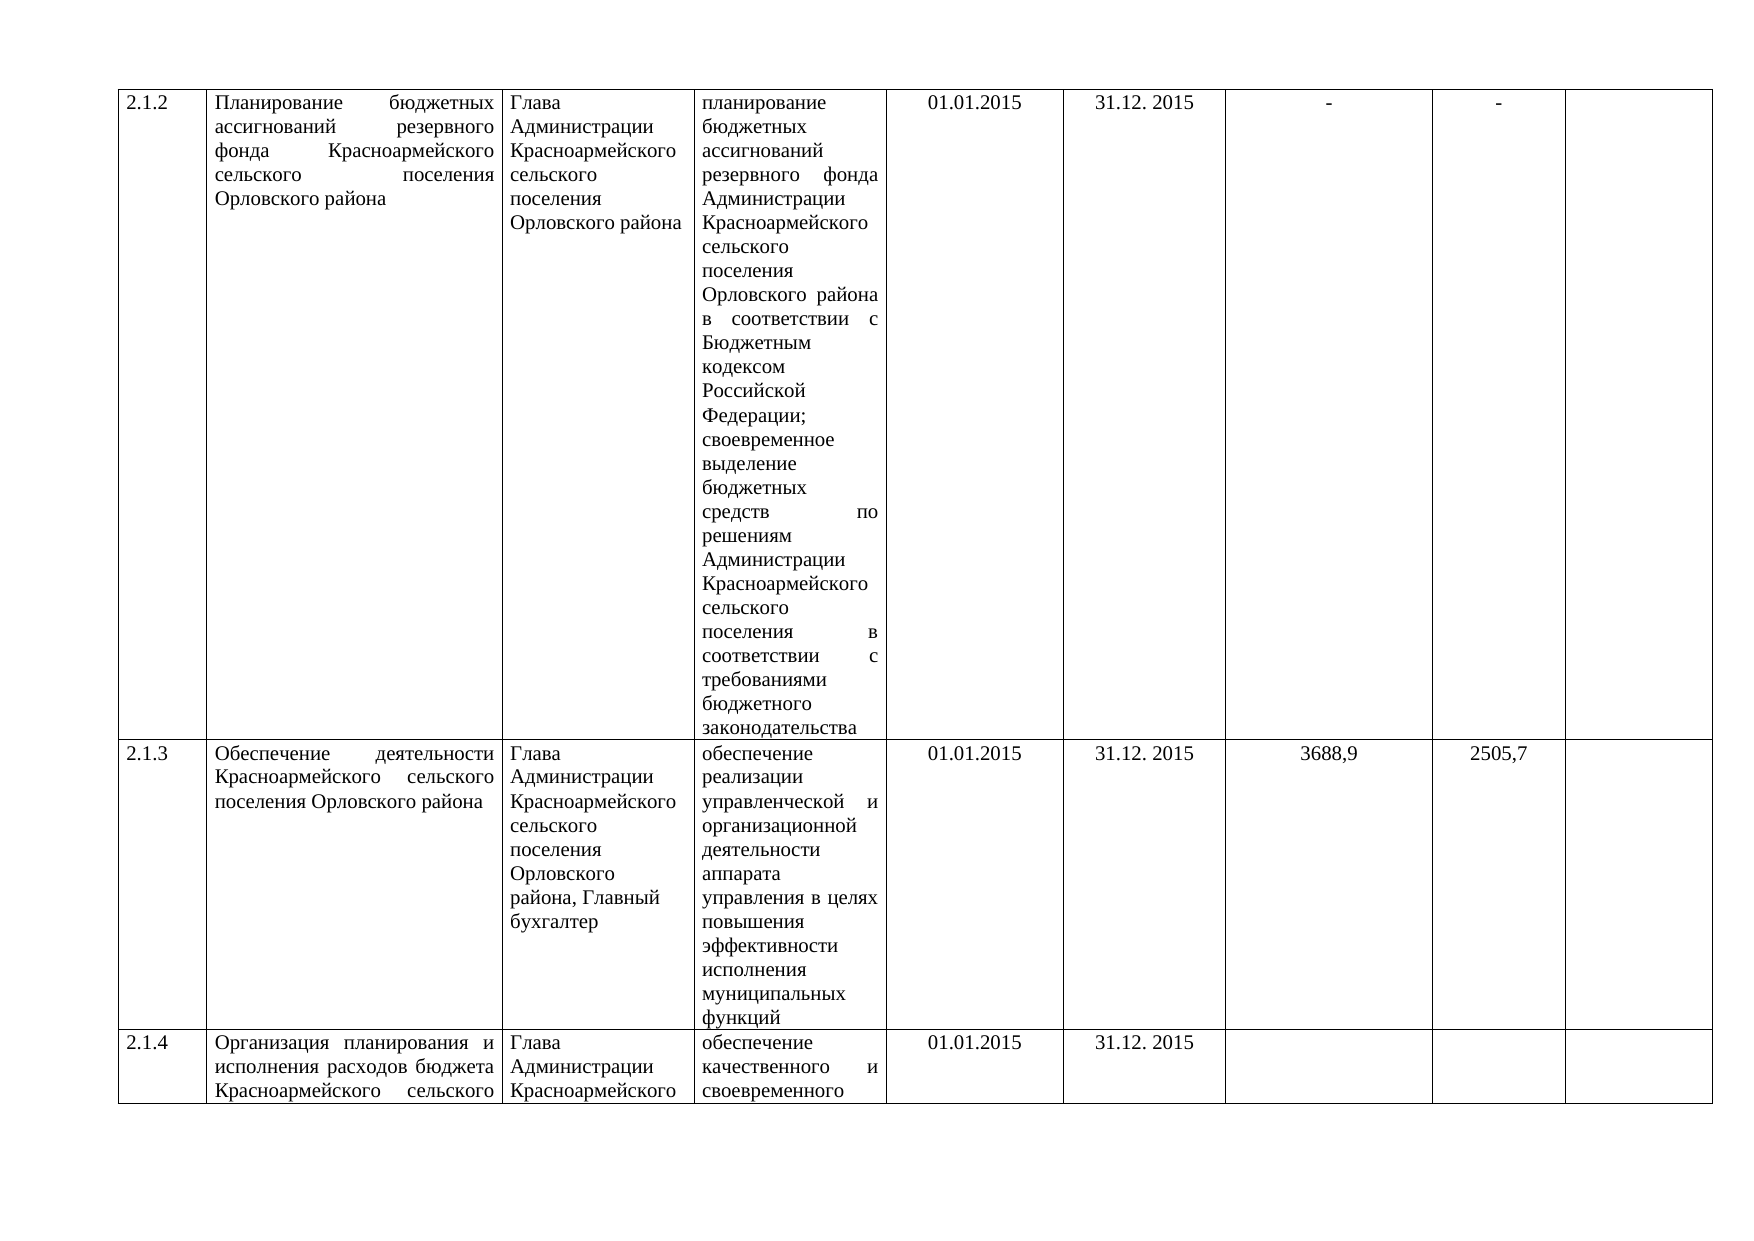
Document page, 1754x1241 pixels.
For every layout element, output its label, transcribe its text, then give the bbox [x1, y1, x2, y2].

table_cell 3688,9 [1226, 740, 1432, 1029]
table_cell 2505,7 [1433, 740, 1565, 1029]
table_cell [1566, 90, 1712, 739]
table_cell Планирование бюджетных ассигнований резервного фонда Красноармейского сельского поселения Орловского района [207, 90, 502, 739]
table_cell [1226, 1030, 1432, 1102]
table_cell 01.01.2015 [887, 90, 1063, 739]
table_cell [1566, 740, 1712, 1029]
table_cell [1433, 1030, 1565, 1102]
table_cell 01.01.2015 [887, 740, 1063, 1029]
table_cell 31.12. 2015 [1064, 1030, 1225, 1102]
table_cell 01.01.2015 [887, 1030, 1063, 1102]
table_cell 2.1.3 [119, 740, 206, 1029]
table_cell 31.12. 2015 [1064, 740, 1225, 1029]
table_cell - [1226, 90, 1432, 739]
table_cell Обеспечение деятельности Красноармейского сельского поселения Орловского района [207, 740, 502, 1029]
table_cell планирование бюджетных ассигнований резервного фонда Администрации Красноармейского сельского поселения Орловского района в соответствии с Бюджетным кодексом Российской Федерации; своевременное выделение бюджетных средств по решениям Администрации Красноармейского сельского поселения в соответствии с требованиями бюджетного законодательства [695, 90, 886, 739]
table_cell - [1433, 90, 1565, 739]
table_cell Глава Администрации Красноармейского сельского поселения Орловского района [503, 90, 694, 739]
table_cell 31.12. 2015 [1064, 90, 1225, 739]
table_cell 2.1.4 [119, 1030, 206, 1102]
table_cell обеспечение реализации управленческой и организационной деятельности аппарата управления в целях повышения эффективности исполнения муниципальных функций [695, 740, 886, 1029]
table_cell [695, 1030, 886, 1102]
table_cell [503, 1030, 694, 1102]
table_cell Глава Администрации Красноармейского сельского поселения Орловского района, Главный бухгалтер [503, 740, 694, 1029]
table_cell 2.1.2 [119, 90, 206, 739]
table_cell [1566, 1030, 1712, 1102]
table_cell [207, 1030, 502, 1102]
